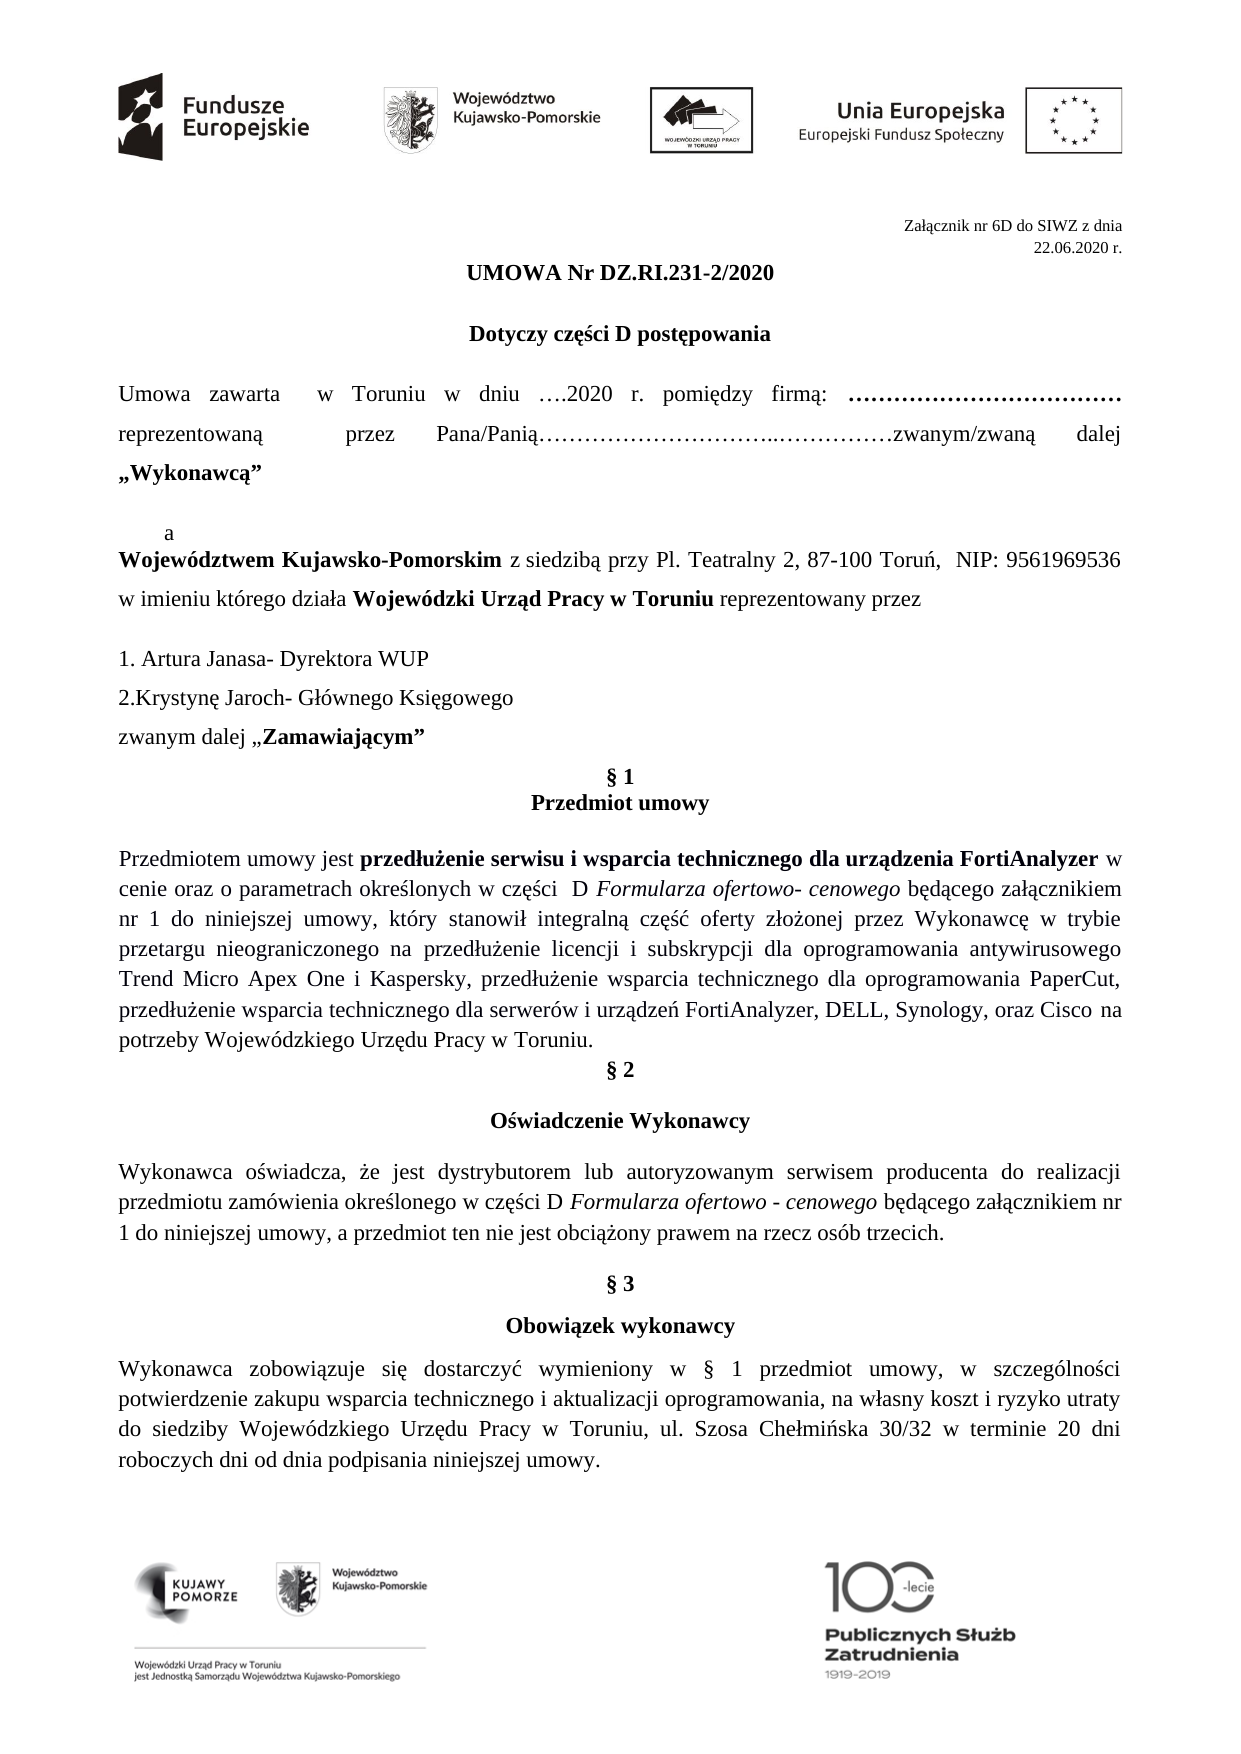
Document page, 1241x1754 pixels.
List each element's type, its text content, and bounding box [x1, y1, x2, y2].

picture [118, 73, 1123, 161]
text Wykonawca oświadcza, że jest dystrybutorem lub autoryzowanym serwisem producenta do realizacji przedmiotu zamówienia określonego w części D Formularza ofertowo - cenowego będącego załącznikiem nr 1 do niniejszej umowy, a przedmiot ten nie jest obciążony prawem na rzecz osób trzecich. [118, 1158, 1122, 1245]
text 22.06.2020 r. [118, 237, 1122, 257]
picture [118, 1521, 1066, 1720]
list 2.Krystynę Jaroch- Głównego Księgowego [118, 684, 1122, 711]
text Oświadczenie Wykonawcy [118, 1107, 1122, 1133]
text a [118, 519, 1122, 546]
text § 3 [118, 1269, 1122, 1296]
list 1. Artura Janasa- Dyrektora WUP [118, 646, 1122, 672]
text Przedmiot umowy [118, 789, 1122, 815]
text § 1 [118, 763, 1122, 789]
text Załącznik nr 6D do SIWZ z dnia [118, 216, 1122, 235]
text Wykonawca zobowiązuje się dostarczyć wymieniony w § 1 przedmiot umowy, w szczególności potwierdzenie zakupu wsparcia technicznego i aktualizacji oprogramowania, na własny koszt i ryzyko utraty do siedziby Wojewódzkiego Urzędu Pracy w Toruniu, ul. Szosa Chełmińska 30/32 w terminie 20 dni roboczych dni od dnia podpisania niniejszej umowy. [118, 1355, 1122, 1472]
text Dotyczy części D postępowania [118, 320, 1122, 346]
text Obowiązek wykonawcy [118, 1312, 1122, 1339]
text § 2 [118, 1056, 1122, 1082]
text Przedmiotem umowy jest przedłużenie serwisu i wsparcia technicznego dla urządzenia FortiAnalyzer w cenie oraz o parametrach określonych w części D Formularza ofertowo- cenowego będącego załącznikiem nr 1 do niniejszej umowy, który stanowił integralną część oferty złożonej przez Wykonawcę w trybie przetargu nieograniczonego na przedłużenie licencji i subskrypcji dla oprogramowania antywirusowego Trend Micro Apex One i Kaspersky, przedłużenie wsparcia technicznego dla oprogramowania PaperCut, przedłużenie wsparcia technicznego dla serwerów i urządzeń FortiAnalyzer, DELL, Synology, oraz Cisco na potrzeby Wojewódzkiego Urzędu Pracy w Toruniu. [119, 844, 1122, 1052]
text Umowa zawarta w Toruniu w dniu ….2020 r. pomiędzy firmą: ……………………………… reprezentowaną przez Pana/Panią…………………………..……………zwanym/zwaną dalej „Wykonawcą” [118, 380, 1122, 485]
text UMOWA Nr DZ.RI.231-2/2020 [118, 259, 1122, 286]
text zwanym dalej „Zamawiającym” [118, 723, 1122, 749]
text Województwem Kujawsko-Pomorskim z siedzibą przy Pl. Teatralny 2, 87-100 Toruń, NIP: 9561969536 w imieniu którego działa Wojewódzki Urząd Pracy w Toruniu reprezentowany przez [118, 546, 1122, 612]
